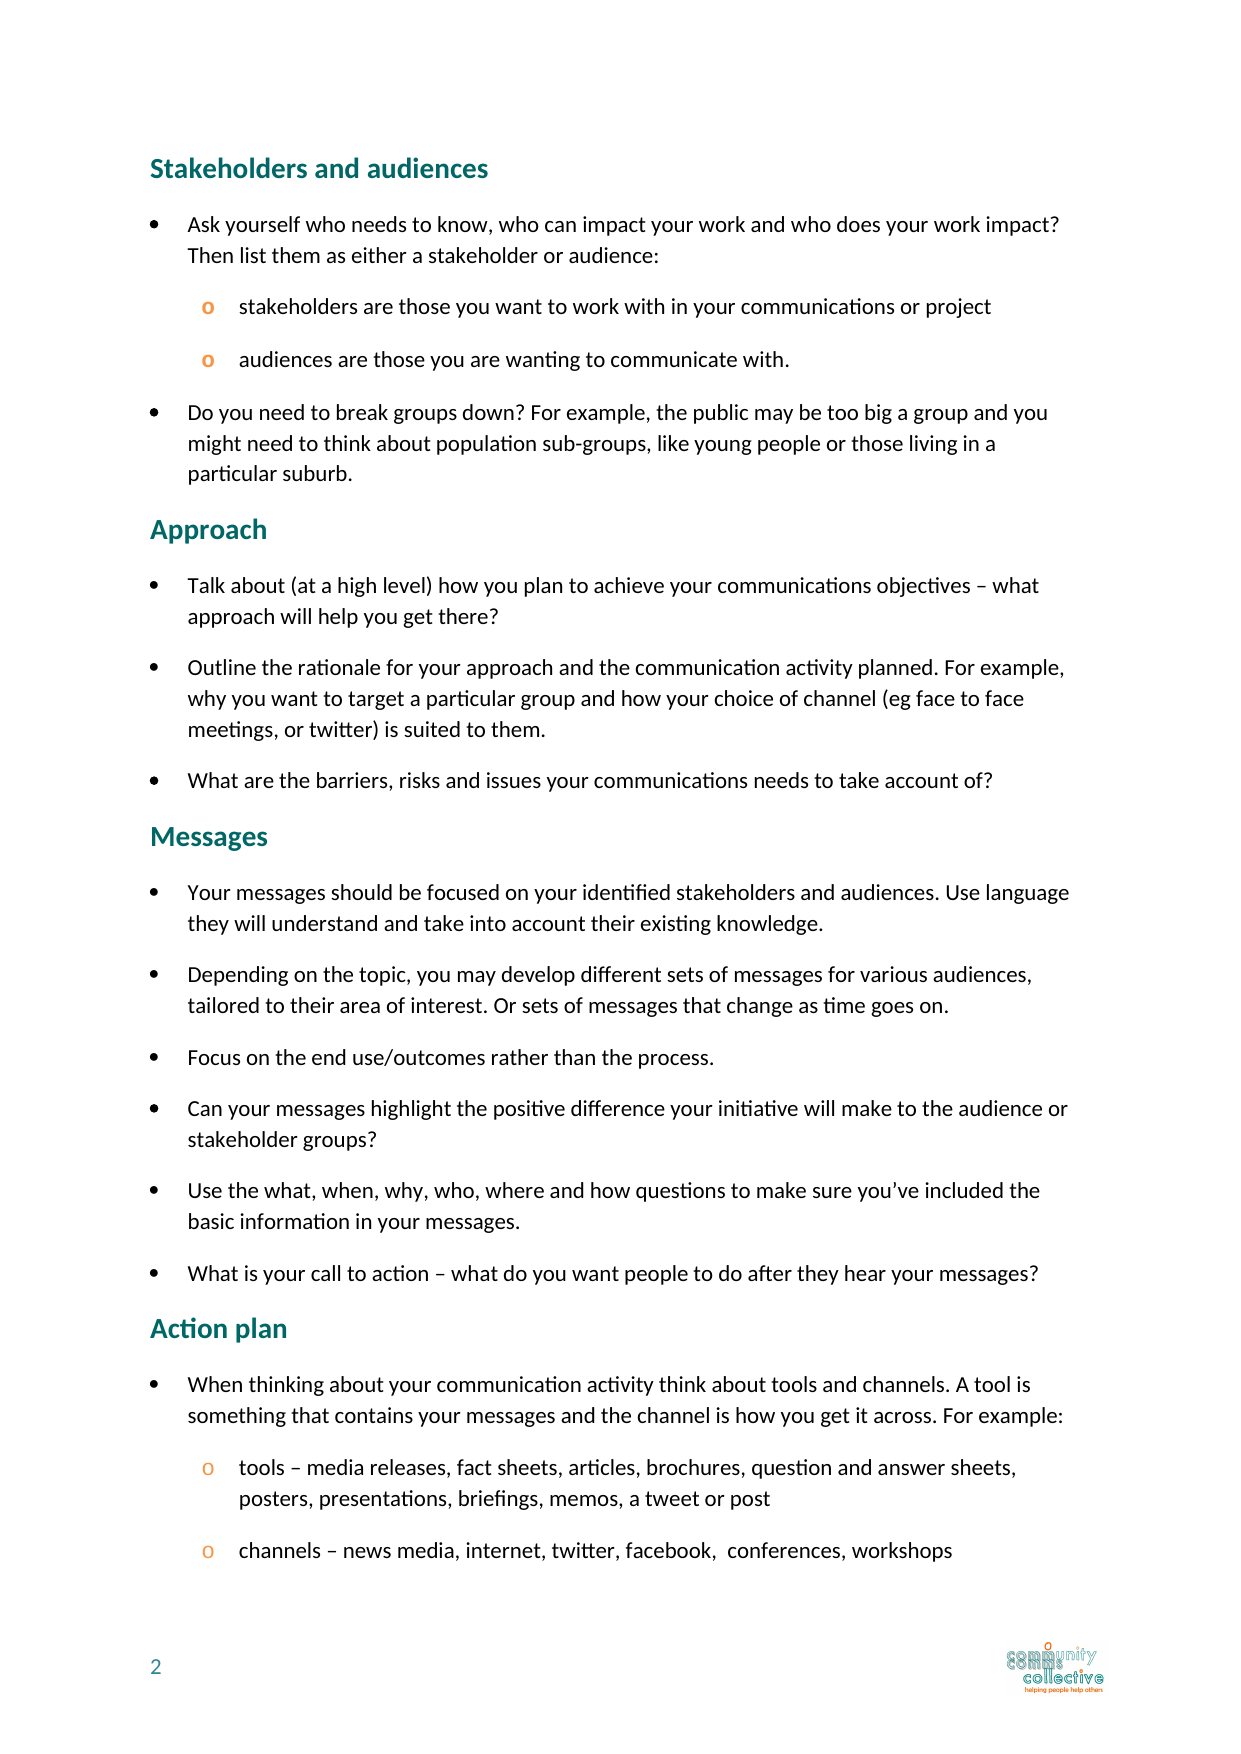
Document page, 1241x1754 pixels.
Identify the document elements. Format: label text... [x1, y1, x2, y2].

list What is your call to action – what do you want people to do after they hear your messages? [150, 1259, 1090, 1287]
list What are the barriers, risks and issues your communications needs to take account of? [150, 766, 1090, 794]
list Do you need to break groups down? For example, the public may be too big a group and you might need to think about population sub-groups, like young people or those living in a particular suburb. [150, 398, 1090, 488]
list Depending on the topic, you may develop different sets of messages for various audiences, tailored to their area of interest. Or sets of messages that change as time goes on. [150, 960, 1090, 1019]
list Use the what, when, why, who, where and how questions to make sure you’ve included the basic information in your messages. [150, 1176, 1090, 1235]
list tools – media releases, fact sheets, articles, brochures, question and answer sheets, posters, presentations, briefings, memos, a tweet or post [201, 1453, 1090, 1512]
list Your messages should be focused on your identified stakeholders and audiences. Use language they will understand and take into account their existing knowledge. [150, 878, 1090, 937]
list When thinking about your communication activity think about tools and channels. A tool is something that contains your messages and the channel is how you get it across. For example: [150, 1370, 1090, 1429]
list Focus on the end use/outcomes rather than the process. [150, 1043, 1090, 1071]
list Can your messages highlight the positive difference your initiative will make to the audience or stakeholder groups? [150, 1094, 1090, 1153]
text Action plan [150, 1310, 1090, 1346]
list stakeholders are those you want to work with in your communications or project [201, 292, 1090, 321]
text Approach [150, 511, 1090, 547]
picture [1006, 1640, 1110, 1697]
list Ask yourself who needs to know, who can impact your work and who does your work impact? Then list them as either a stakeholder or audience: [150, 210, 1090, 269]
list audiences are those you are wanting to communicate with. [201, 345, 1090, 374]
text Stakeholders and audiences [150, 150, 1090, 186]
text Messages [150, 818, 1090, 854]
list channels – news media, internet, twitter, facebook, conferences, workshops [201, 1536, 1090, 1565]
list Outline the rationale for your approach and the communication activity planned. For example, why you want to target a particular group and how your choice of channel (eg face to face meetings, or twitter) is suited to them. [150, 653, 1090, 743]
list Talk about (at a high level) how you plan to achieve your communications objectives – what approach will help you get there? [150, 571, 1090, 630]
